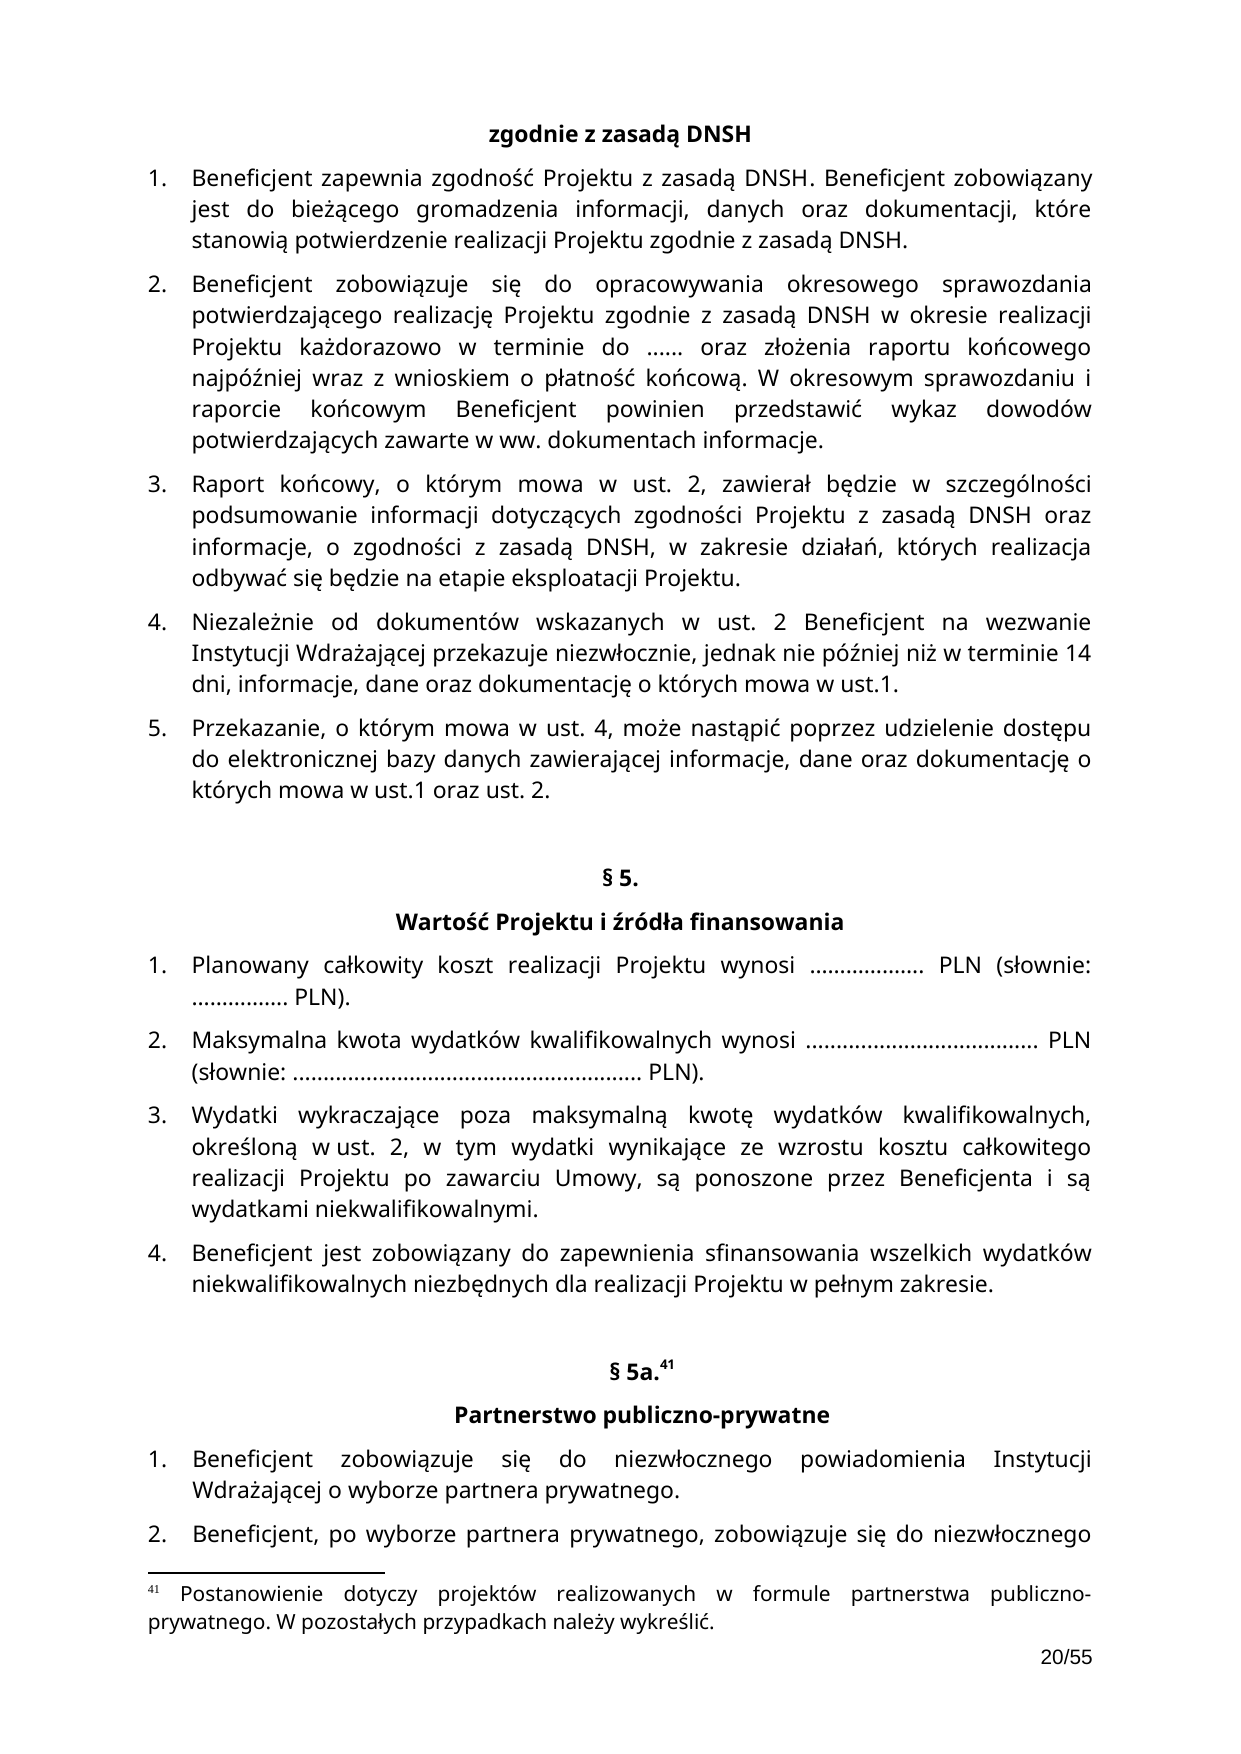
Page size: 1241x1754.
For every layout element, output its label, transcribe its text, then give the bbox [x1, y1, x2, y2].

list Przekazanie, o którym mowa w ust. 4, może nastąpić poprzez udzielenie dostępu do elektronicznej bazy danych zawierającej informacje, dane oraz dokumentację o których mowa w ust.1 oraz ust. 2. [148, 712, 1092, 806]
text § 5. [148, 862, 1092, 893]
list Niezależnie od dokumentów wskazanych w ust. 2 Beneficjent na wezwanie Instytucji Wdrażającej przekazuje niezwłocznie, jednak nie później niż w terminie 14 dni, informacje, dane oraz dokumentację o których mowa w ust.1. [148, 606, 1092, 699]
list Beneficjent jest zobowiązany do zapewnienia sfinansowania wszelkich wydatków niekwalifikowalnych niezbędnych dla realizacji Projektu w pełnym zakresie. [148, 1237, 1092, 1299]
list Beneficjent zobowiązuje się do opracowywania okresowego sprawozdania potwierdzającego realizację Projektu zgodnie z zasadą DNSH w okresie realizacji Projektu każdorazowo w terminie do ...... oraz złożenia raportu końcowego najpóźniej wraz z wnioskiem o płatność końcową. W okresowym sprawozdaniu i raporcie końcowym Beneficjent powinien przedstawić wykaz dowodów potwierdzających zawarte w ww. dokumentach informacje. [148, 268, 1092, 456]
list Beneficjent zobowiązuje się do niezwłocznego powiadomienia Instytucji Wdrażającej o wyborze partnera prywatnego. [148, 1443, 1092, 1506]
list Wydatki wykraczające poza maksymalną kwotę wydatków kwalifikowalnych, określoną w ust. 2, w tym wydatki wynikające ze wzrostu kosztu całkowitego realizacji Projektu po zawarciu Umowy, są ponoszone przez Beneficjenta i są wydatkami niekwalifikowalnymi. [148, 1099, 1092, 1224]
text zgodnie z zasadą DNSH [148, 118, 1092, 149]
list Raport końcowy, o którym mowa w ust. 2, zawierał będzie w szczególności podsumowanie informacji dotyczących zgodności Projektu z zasadą DNSH oraz informacje, o zgodności z zasadą DNSH, w zakresie działań, których realizacja odbywać się będzie na etapie eksploatacji Projektu. [148, 468, 1092, 593]
text § 5a. [191, 1356, 1092, 1387]
list Planowany całkowity koszt realizacji Projektu wynosi ………………. PLN (słownie: ……………. PLN). [148, 949, 1092, 1012]
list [148, 1518, 1092, 1549]
text Partnerstwo publiczno-prywatne [191, 1399, 1092, 1431]
list Beneficjent zapewnia zgodność Projektu z zasadą DNSH. Beneficjent zobowiązany jest do bieżącego gromadzenia informacji, danych oraz dokumentacji, które stanowią potwierdzenie realizacji Projektu zgodnie z zasadą DNSH. [148, 162, 1092, 256]
list Maksymalna kwota wydatków kwalifikowalnych wynosi ...................................... PLN (słownie: ......................................................... PLN). [148, 1024, 1092, 1087]
text Wartość Projektu i źródła finansowania [148, 906, 1092, 937]
